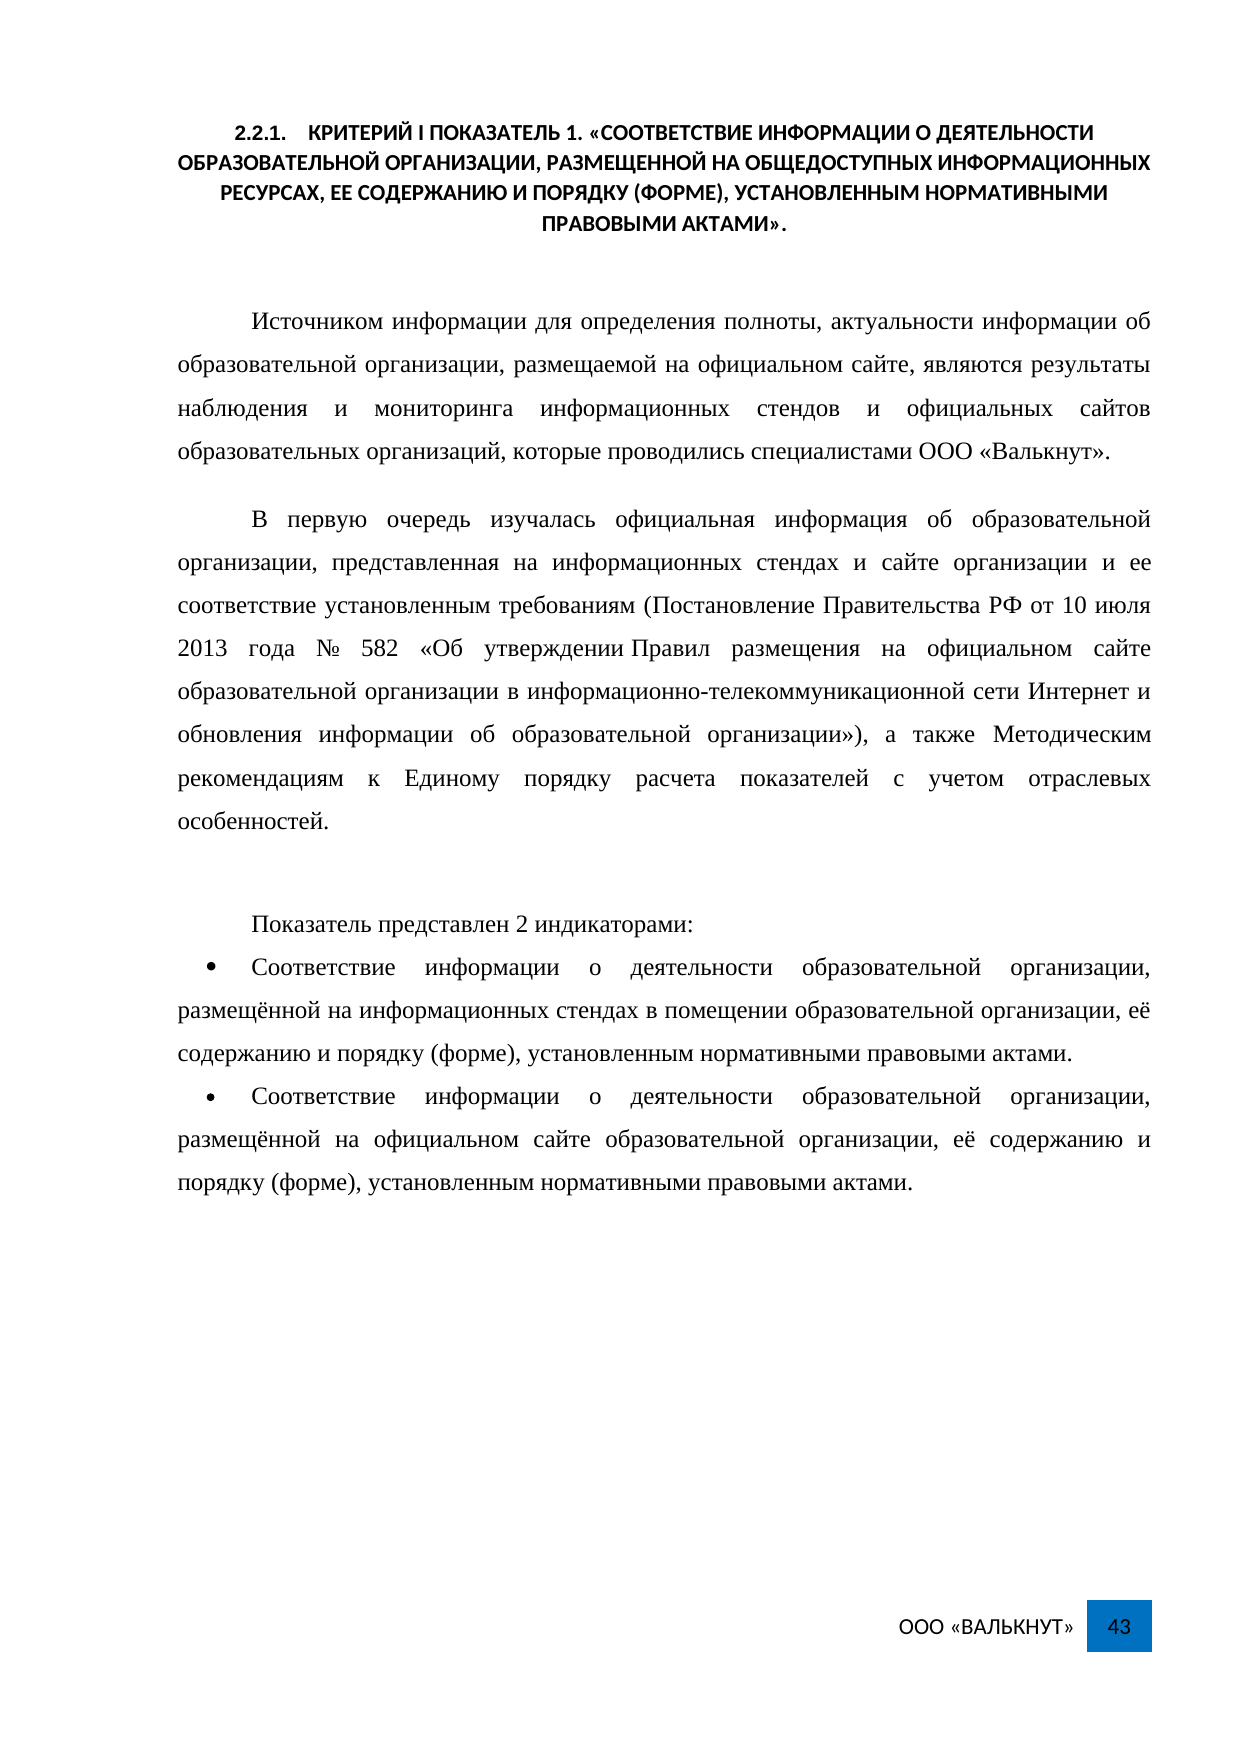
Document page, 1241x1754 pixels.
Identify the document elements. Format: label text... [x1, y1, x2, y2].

text Источником информации для определения полноты, актуальности информации об образовательной организации, размещаемой на официальном сайте, являются результаты наблюдения и мониторинга информационных стендов и официальных сайтов образовательных организаций, которые проводились специалистами ООО «Валькнут». [177, 306, 1152, 464]
list Соответствие информации о деятельности образовательной организации, размещённой на информационных стендах в помещении образовательной организации, её содержанию и порядку (форме), установленным нормативными правовыми актами. [177, 952, 1152, 1067]
text В первую очередь изучалась официальная информация об образовательной организации, представленная на информационных стендах и сайте организации и ее соответствие установленным требованиям (Постановление Правительства РФ от 10 июля 2013 года № 582 «Об утверждении Правил размещения на официальном сайте образовательной организации в информационно-телекоммуникационной сети Интернет и обновления информации об образовательной организации»), а также Методическим рекомендациям к Единому порядку расчета показателей с учетом отраслевых особенностей. [177, 504, 1152, 834]
list Соответствие информации о деятельности образовательной организации, размещённой на официальном сайте образовательной организации, её содержанию и порядку (форме), установленным нормативными правовыми актами. [177, 1081, 1152, 1196]
text Показатель представлен 2 индикаторами: [177, 909, 1152, 937]
list КРИТЕРИЙ I ПОКАЗАТЕЛЬ 1. «СООТВЕТСТВИЕ ИНФОРМАЦИИ О ДЕЯТЕЛЬНОСТИ ОБРАЗОВАТЕЛЬНОЙ ОРГАНИЗАЦИИ, РАЗМЕЩЕННОЙ НА ОБЩЕДОСТУПНЫХ ИНФОРМАЦИОННЫХ РЕСУРСАХ, ЕЕ СОДЕРЖАНИЮ И ПОРЯДКУ (ФОРМЕ), УСТАНОВЛЕННЫМ НОРМАТИВНЫМИ ПРАВОВЫМИ АКТАМИ». [177, 118, 1152, 237]
